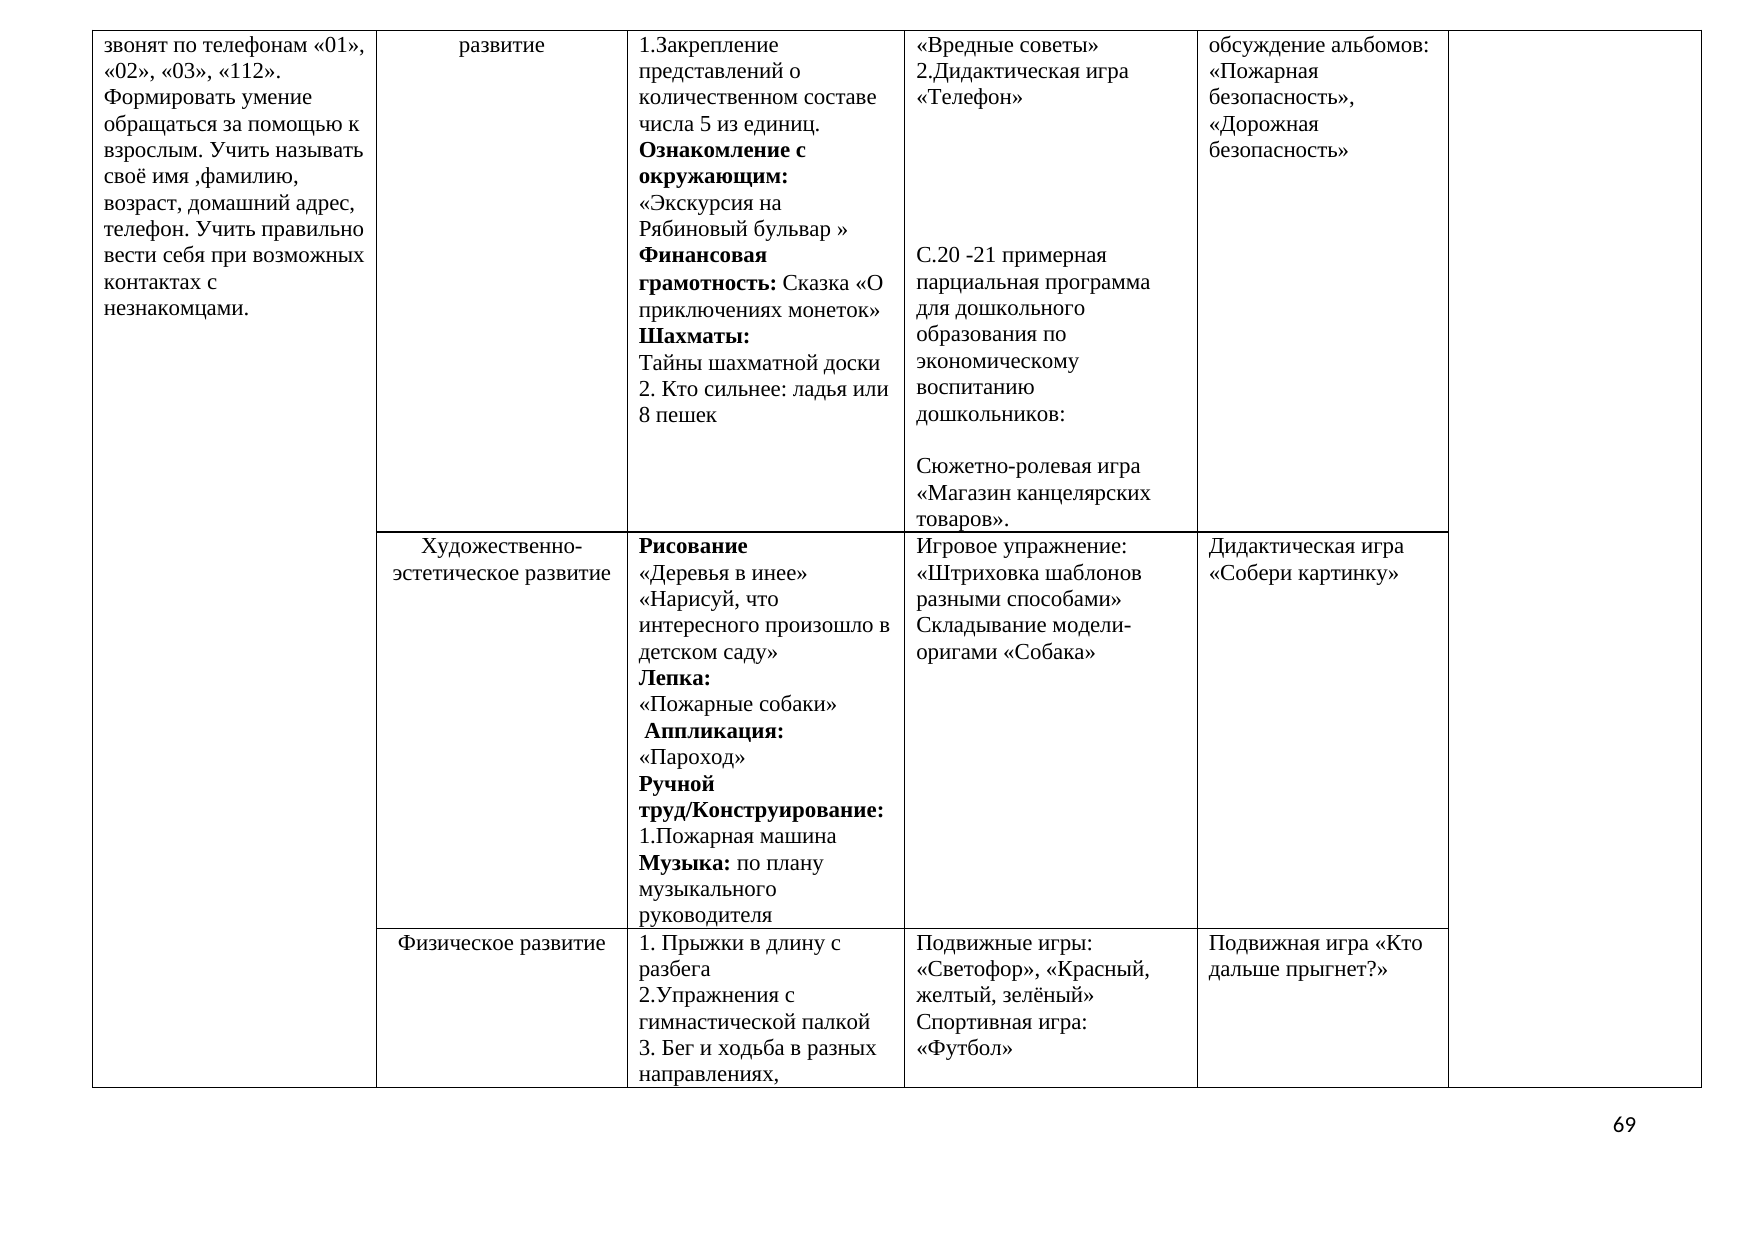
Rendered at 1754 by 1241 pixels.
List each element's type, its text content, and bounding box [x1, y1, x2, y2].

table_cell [1198, 31, 1448, 531]
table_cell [1198, 929, 1448, 1087]
table_cell Дидактическая игра «Собери картинку» [1198, 533, 1448, 928]
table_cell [905, 929, 1197, 1087]
table_cell Физическое развитие [377, 929, 627, 1087]
table_cell Рисование «Деревья в инее» «Нарисуй, что интересного произошло в детском саду» Лепка: «Пожарные собаки» Аппликация: «Пароход» Ручной труд/Конструирование: 1.Пожарная машина Музыка: по плану музыкального руководителя [628, 533, 904, 928]
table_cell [628, 929, 904, 1087]
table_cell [628, 31, 904, 531]
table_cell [905, 31, 1197, 531]
table_cell Художественно-эстетическое развитие [377, 533, 627, 928]
table_cell Игровое упражнение: «Штриховка шаблонов разными способами» Складывание модели-оригами «Собака» [905, 533, 1197, 928]
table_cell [377, 31, 627, 531]
